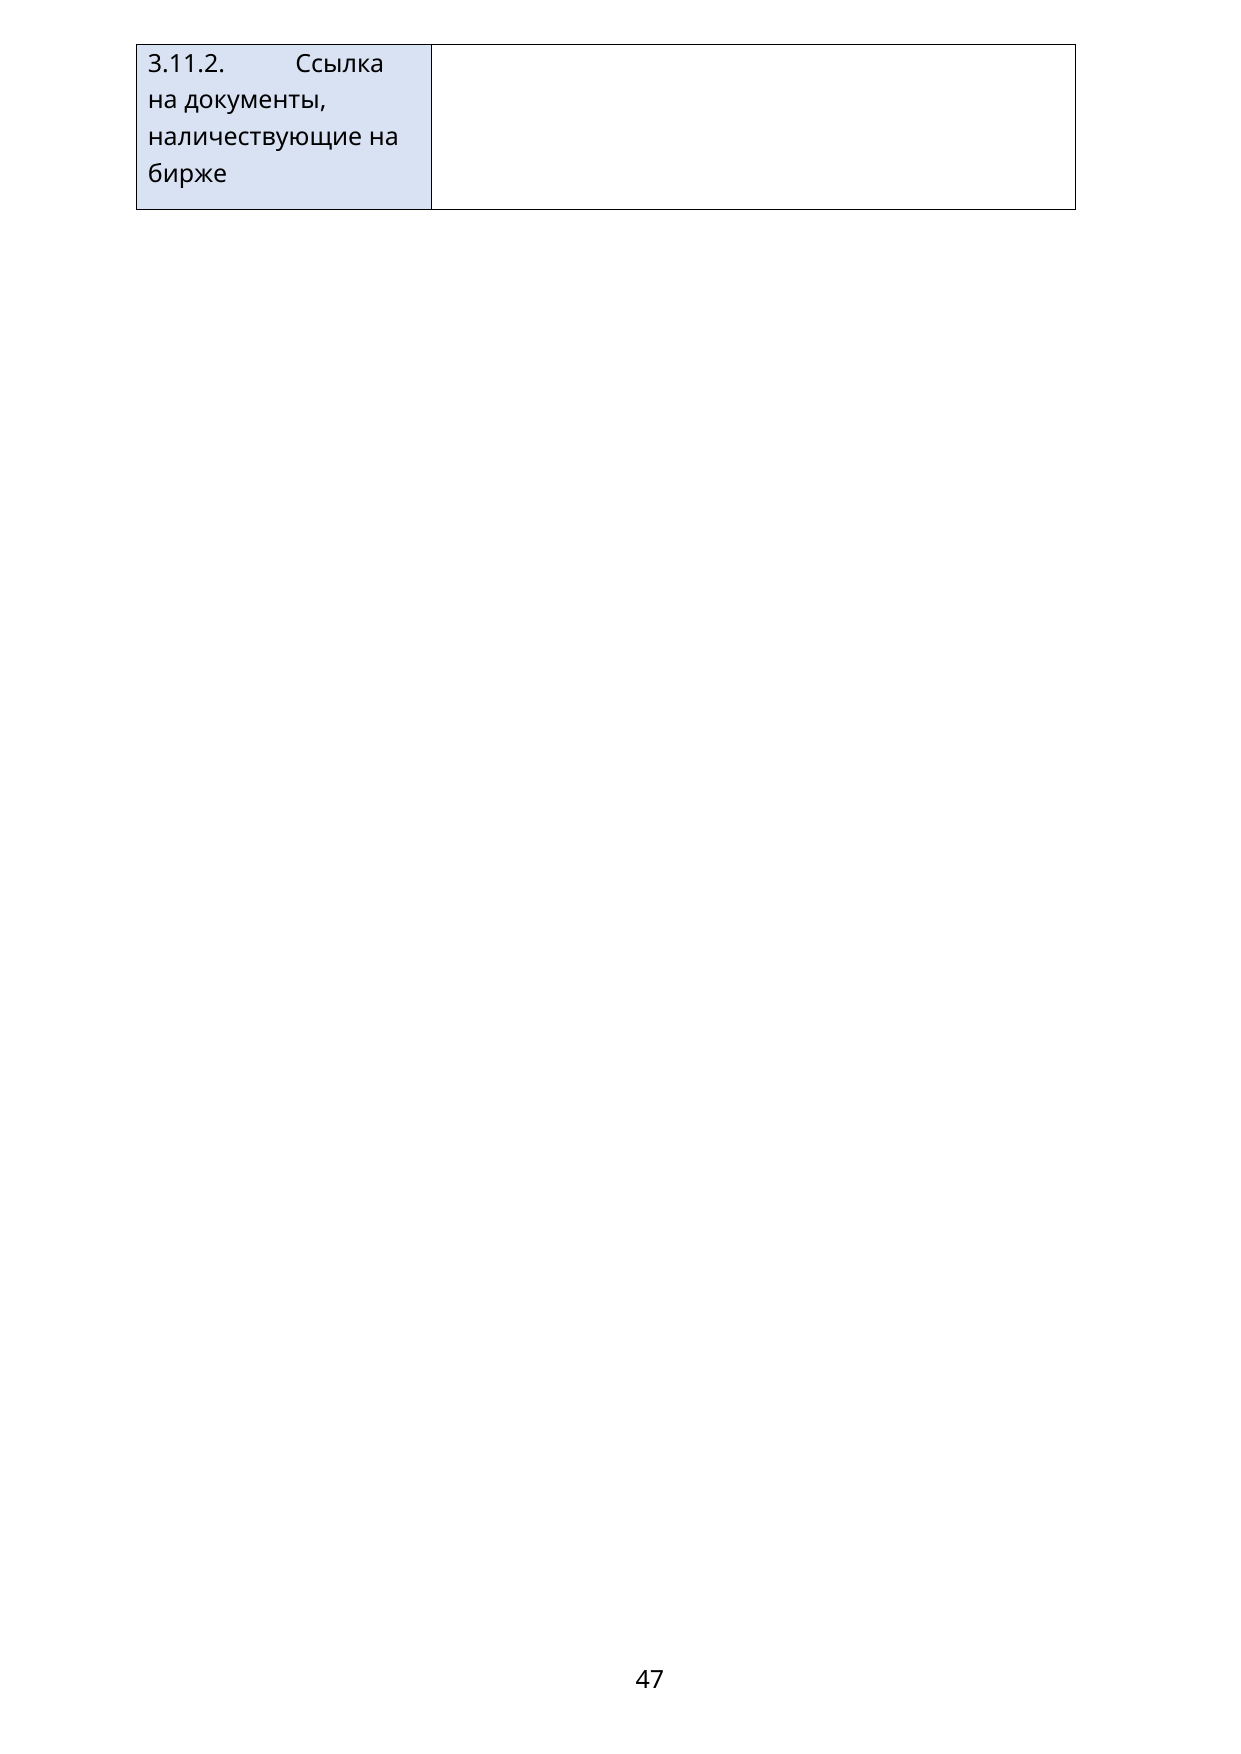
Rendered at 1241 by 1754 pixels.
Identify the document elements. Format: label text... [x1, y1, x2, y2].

table_cell [432, 45, 1075, 209]
table_cell Ссылка на документы, наличествующие на бирже [137, 45, 431, 209]
